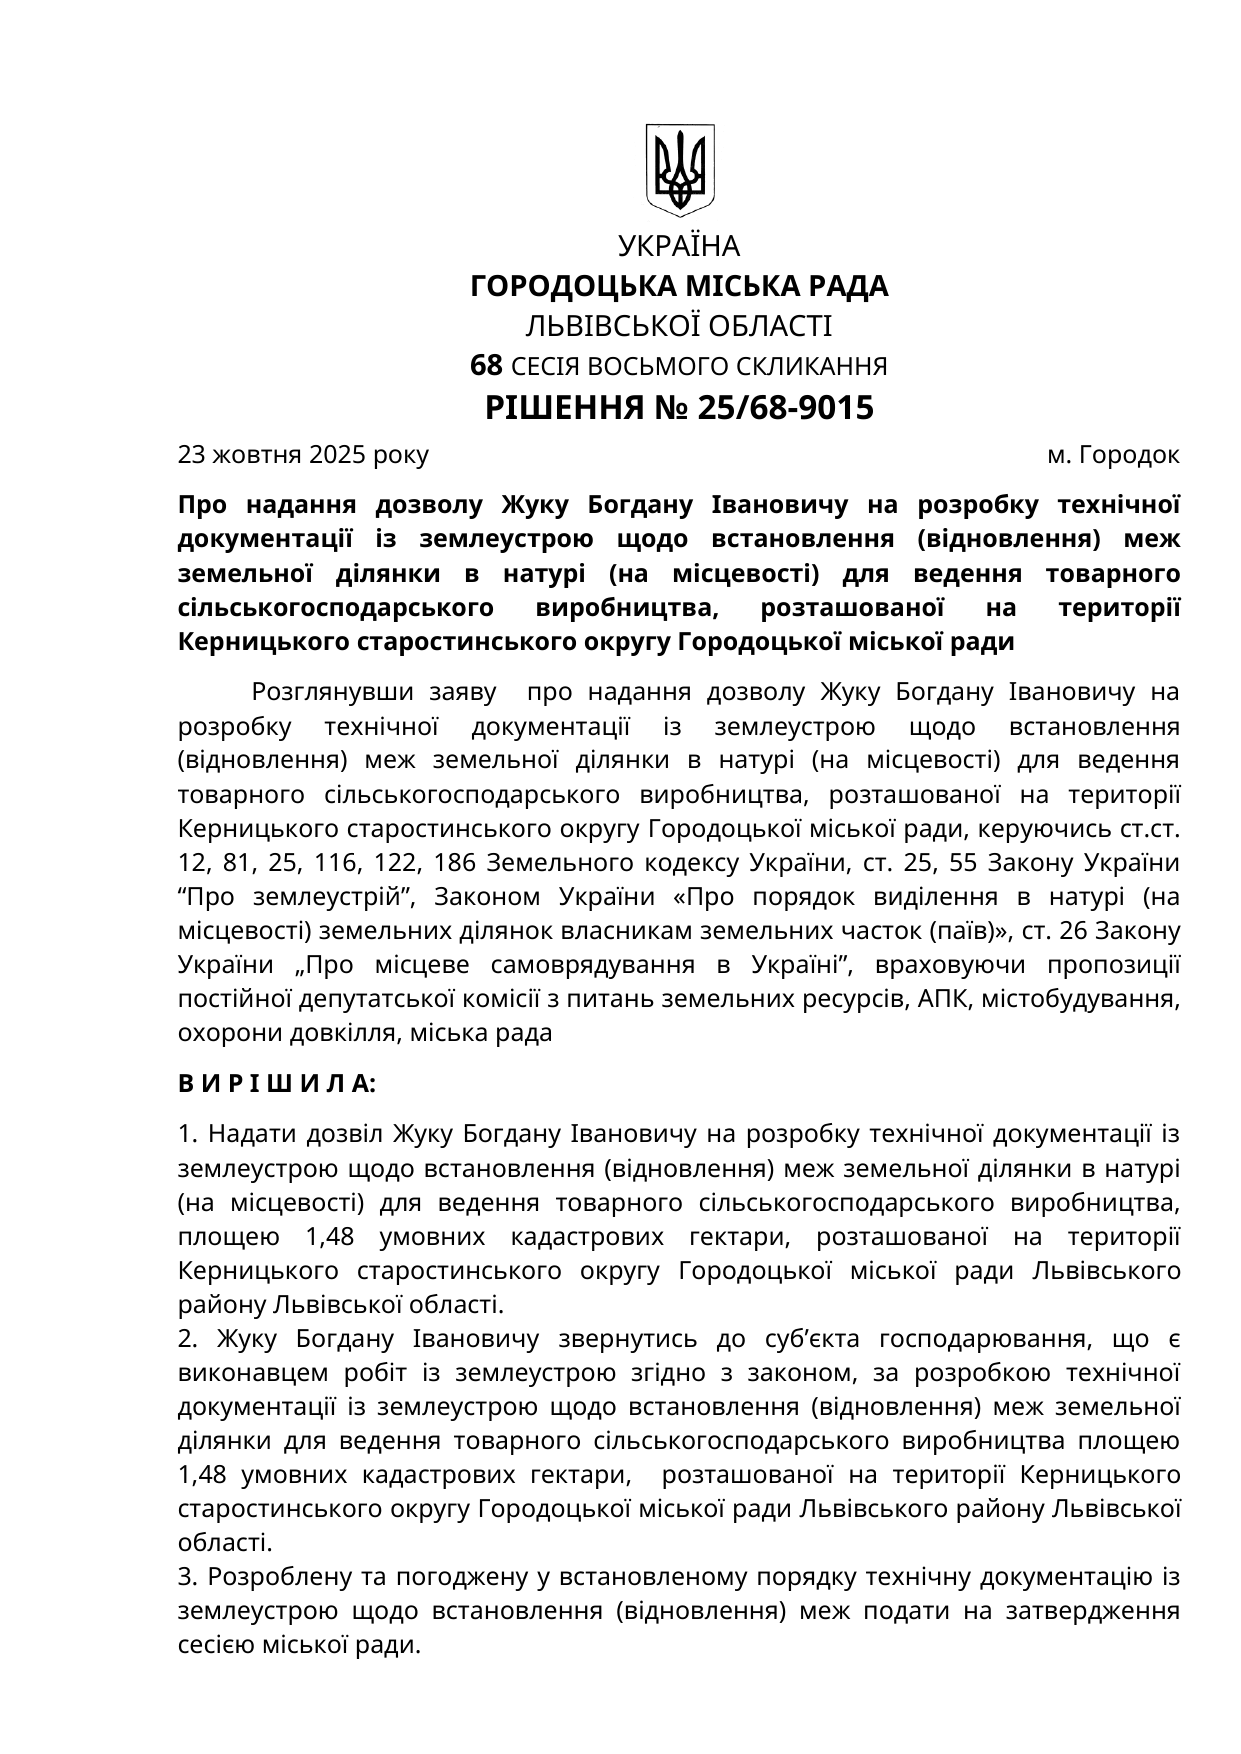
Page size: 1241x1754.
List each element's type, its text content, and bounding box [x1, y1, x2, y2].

text РІШЕННЯ № 25/68-9015 [177, 384, 1181, 429]
text Розглянувши заяву про надання дозволу Жуку Богдану Івановичу на розробку технічної документації із землеустрою щодо встановлення (відновлення) меж земельної ділянки в натурі (на місцевості) для ведення товарного сільськогосподарського виробництва, розташованої на території Керницького старостинського округу Городоцької міської ради, керуючись ст.ст. 12, 81, 25, 116, 122, 186 Земельного кодексу України, ст. 25, 55 Закону України “Про землеустрій”, Законом України «Про порядок виділення в натурі (на місцевості) земельних ділянок власникам земельних часток (паїв)», ст. 26 Закону України „Про місцеве самоврядування в Україні”, враховуючи пропозиції постійної депутатської комісії з питань земельних ресурсів, АПК, містобудування, охорони довкілля, міська рада [177, 674, 1182, 1049]
picture [633, 118, 726, 222]
text 23 жовтня 2025 року м. Городок [177, 436, 1181, 470]
text В И Р І Ш И Л А: [177, 1065, 1182, 1099]
text 2. Жуку Богдану Івановичу звернутись до суб’єкта господарювання, що є виконавцем робіт із землеустрою згідно з законом, за розробкою технічної документації із землеустрою щодо встановлення (відновлення) меж земельної ділянки для ведення товарного сільськогосподарського виробництва площею 1,48 умовних кадастрових гектари, розташованої на території Керницького старостинського округу Городоцької міської ради Львівського району Львівської області. [177, 1321, 1182, 1559]
text ГОРОДОЦЬКА МІСЬКА РАДА [177, 265, 1181, 305]
text 68 сесія восьмого скликання [177, 344, 1181, 384]
text Про надання дозволу Жуку Богдану Івановичу на розробку технічної документації із землеустрою щодо встановлення (відновлення) меж земельної ділянки в натурі (на місцевості) для ведення товарного сільськогосподарського виробництва, розташованої на території Керницького старостинського округу Городоцької міської ради [177, 487, 1182, 657]
text УКРАЇНА [177, 225, 1181, 265]
text 3. Розроблену та погоджену у встановленому порядку технічну документацію із землеустрою щодо встановлення (відновлення) меж подати на затвердження сесією міської ради. [177, 1559, 1182, 1661]
text ЛЬВІВСЬКОЇ ОБЛАСТІ [177, 305, 1181, 344]
text 1. Надати дозвіл Жуку Богдану Івановичу на розробку технічної документації із землеустрою щодо встановлення (відновлення) меж земельної ділянки в натурі (на місцевості) для ведення товарного сільськогосподарського виробництва, площею 1,48 умовних кадастрових гектари, розташованої на території Керницького старостинського округу Городоцької міської ради Львівського району Львівської області. [177, 1116, 1182, 1321]
